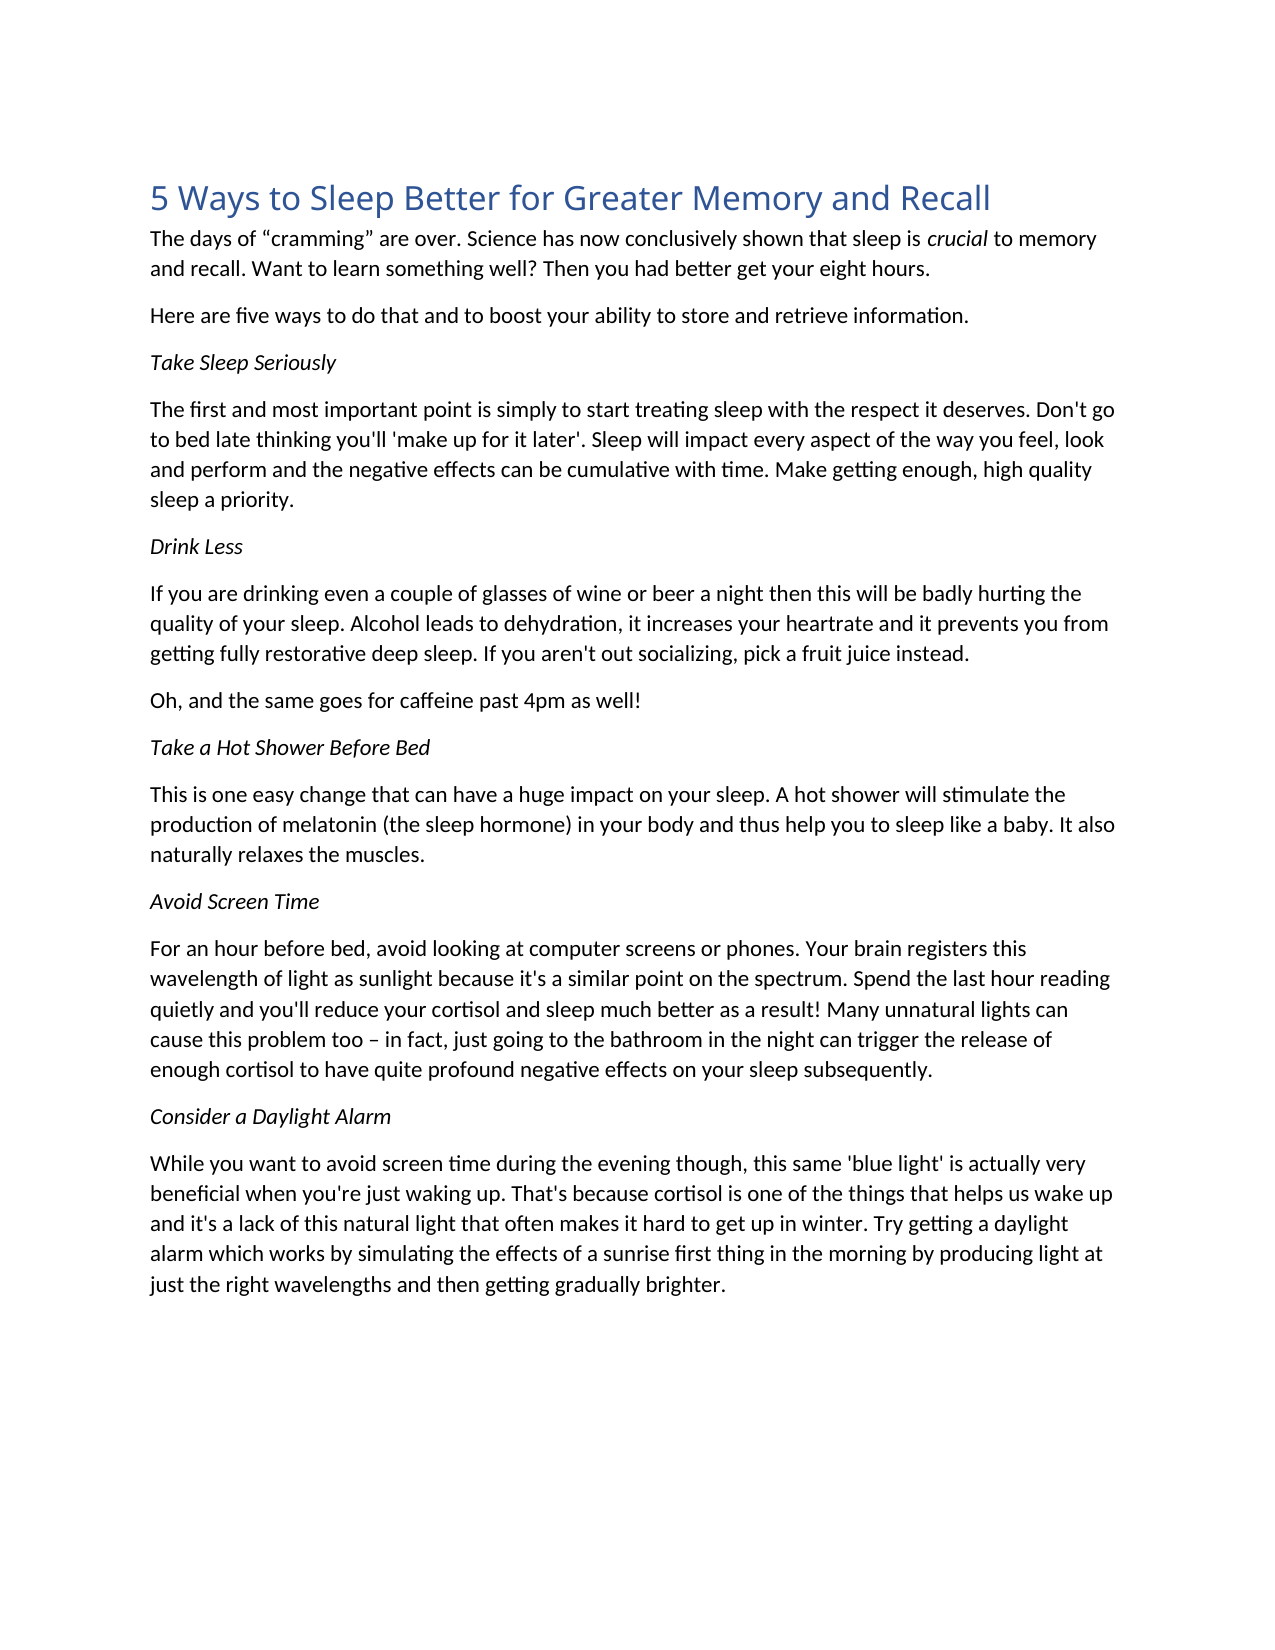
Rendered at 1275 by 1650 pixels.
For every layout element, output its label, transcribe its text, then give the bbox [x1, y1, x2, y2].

text This is one easy change that can have a huge impact on your sleep. A hot shower will stimulate the production of melatonin (the sleep hormone) in your body and thus help you to sleep like a baby. It also naturally relaxes the muscles. [150, 780, 1125, 869]
text The days of “cramming” are over. Science has now conclusively shown that sleep is crucial to memory and recall. Want to learn something well? Then you had better get your eight hours. [150, 224, 1125, 282]
text While you want to avoid screen time during the evening though, this same 'blue light' is actually very beneficial when you're just waking up. That's because cortisol is one of the things that helps us wake up and it's a lack of this natural light that often makes it hard to get up in winter. Try getting a daylight alarm which works by simulating the effects of a sunrise first thing in the morning by producing light at just the right wavelengths and then getting gradually brighter. [150, 1149, 1125, 1298]
text Take a Hot Shower Before Bed [150, 733, 1125, 761]
text Consider a Daylight Alarm [150, 1102, 1125, 1130]
subtitle 5 Ways to Sleep Better for Greater Memory and Recall [150, 175, 1125, 220]
text Avoid Screen Time [150, 887, 1125, 916]
text If you are drinking even a couple of glasses of wine or beer a night then this will be badly hurting the quality of your sleep. Alcohol leads to dehydration, it increases your heartrate and it prevents you from getting fully restorative deep sleep. If you aren't out socializing, pick a fruit juice instead. [150, 579, 1125, 668]
text Here are five ways to do that and to boost your ability to store and retrieve information. [150, 301, 1125, 329]
text The first and most important point is simply to start treating sleep with the respect it deserves. Don't go to bed late thinking you'll 'make up for it later'. Sleep will impact every aspect of the way you feel, look and perform and the negative effects can be cumulative with time. Make getting enough, high quality sleep a priority. [150, 395, 1125, 513]
text For an hour before bed, avoid looking at computer screens or phones. Your brain registers this wavelength of light as sunlight because it's a similar point on the spectrum. Spend the last hour reading quietly and you'll reduce your cortisol and sleep much better as a result! Many unnatural lights can cause this problem too – in fact, just going to the bathroom in the night can trigger the release of enough cortisol to have quite profound negative effects on your sleep subsequently. [150, 934, 1125, 1083]
text Oh, and the same goes for caffeine past 4pm as well! [150, 686, 1125, 714]
text Drink Less [150, 532, 1125, 560]
text Take Sleep Seriously [150, 348, 1125, 376]
